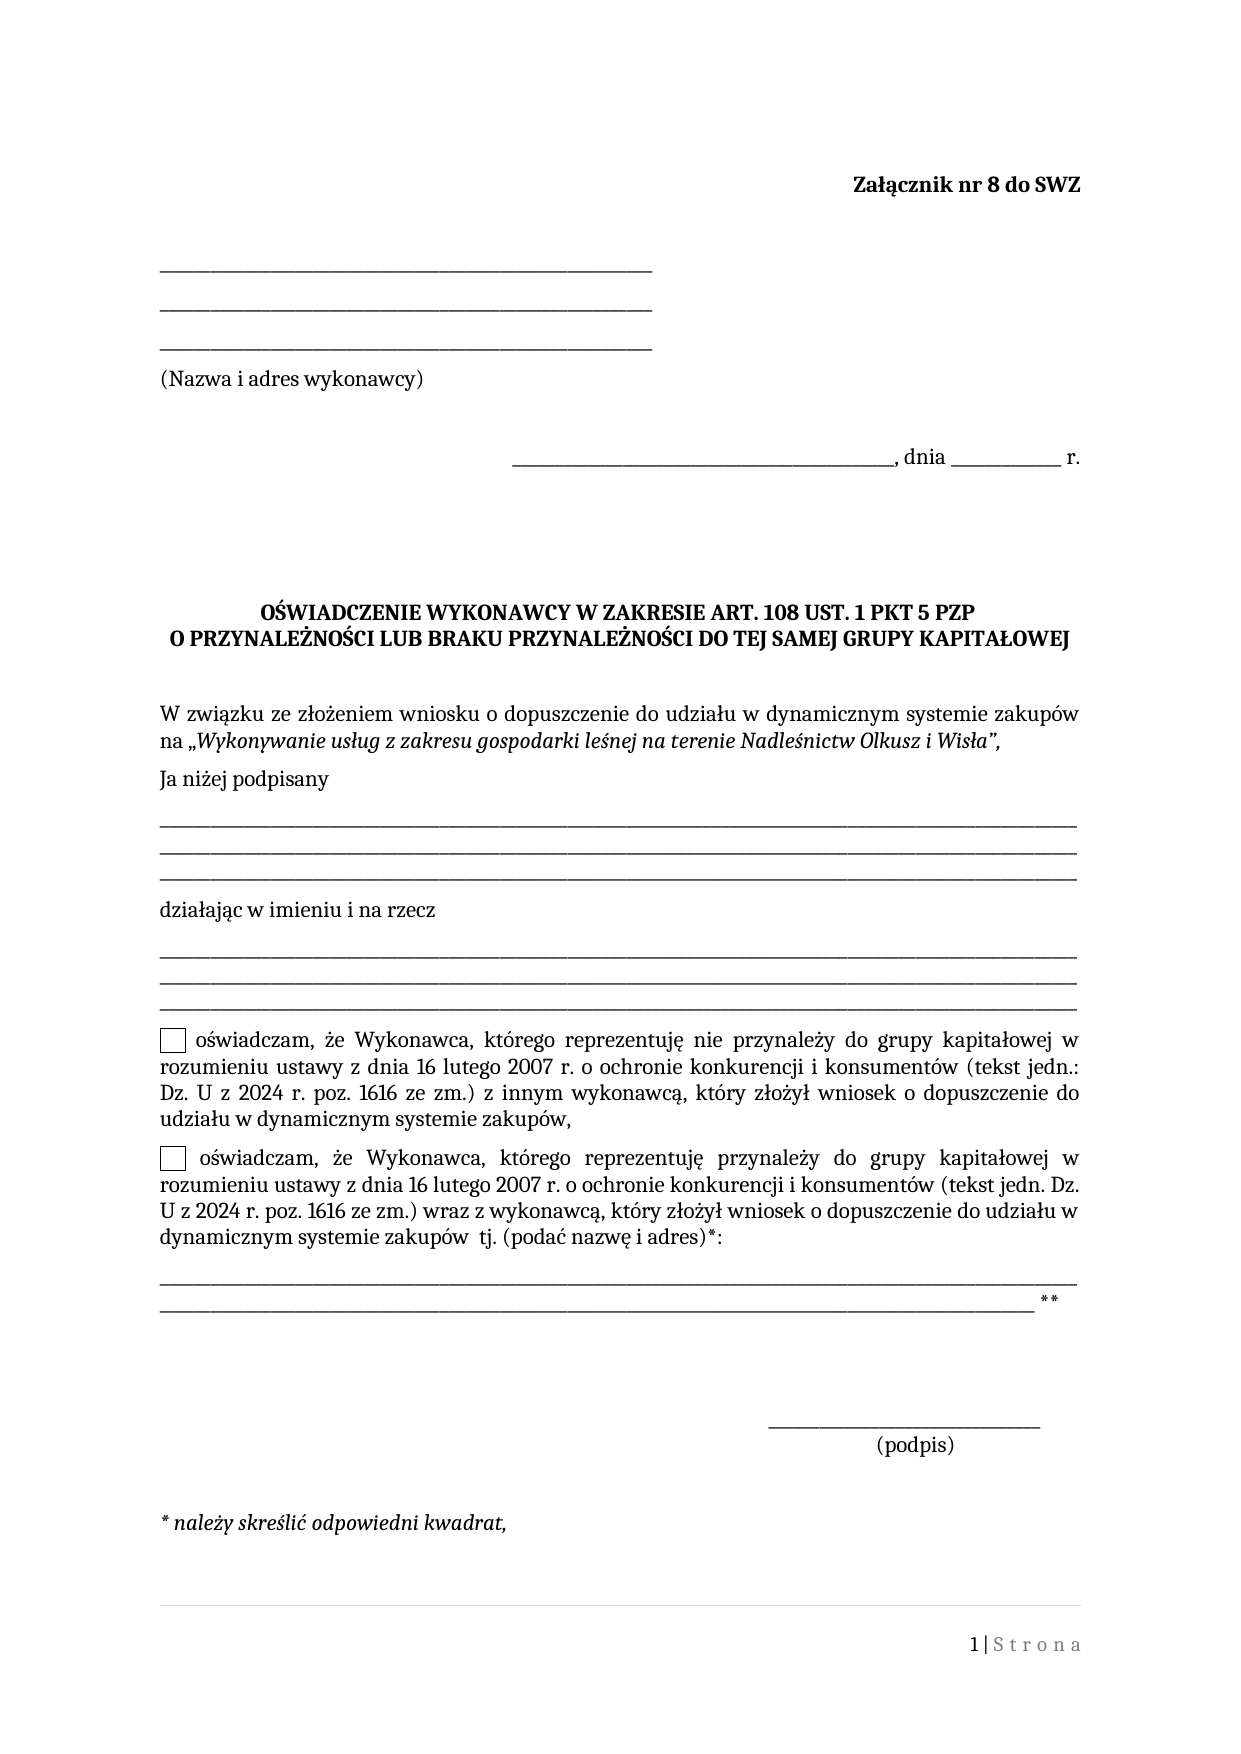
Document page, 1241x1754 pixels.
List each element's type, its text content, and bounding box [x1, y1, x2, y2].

text oświadczam, że Wykonawca, którego reprezentuję przynależy do grupy kapitałowej w rozumieniu ustawy z dnia 16 lutego 2007 r. o ochronie konkurencji i konsumentów (tekst jedn. Dz. U z 2024 r. poz. 1616 ze zm.) wraz z wykonawcą, który złożył wniosek o dopuszczenie do udziału w dynamicznym systemie zakupów tj. (podać nazwę i adres)*: [159, 1145, 1081, 1250]
text _____________________________________________, dnia _____________ r. [159, 444, 1081, 470]
text W związku ze złożeniem wniosku o dopuszczenie do udziału w dynamicznym systemie zakupów na „Wykonywanie usług z zakresu gospodarki leśnej na terenie Nadleśnictw Olkusz i Wisła”, [159, 701, 1081, 754]
text Załącznik nr 8 do SWZ [159, 172, 1081, 198]
text OŚWIADCZENIE WYKONAWCY W ZAKRESIE ART. 108 UST. 1 PKT 5 PZP O PRZYNALEŻNOŚCI LUB BRAKU PRZYNALEŻNOŚCI DO TEJ SAMEJ GRUPY KAPITAŁOWEJ [159, 599, 1081, 652]
text oświadczam, że Wykonawca, którego reprezentuję nie przynależy do grupy kapitałowej w rozumieniu ustawy z dnia 16 lutego 2007 r. o ochronie konkurencji i konsumentów (tekst jedn.: Dz. U z 2024 r. poz. 1616 ze zm.) z innym wykonawcą, który złożył wniosek o dopuszczenie do udziału w dynamicznym systemie zakupów, [159, 1027, 1081, 1132]
text ___________________________________________________________________________________________________________________________________________________________________________________________________________________ ** [159, 1263, 1081, 1316]
text * należy skreślić odpowiedni kwadrat, [159, 1510, 1081, 1536]
text działając w imieniu i na rzecz [159, 897, 1081, 923]
text __________________________________________________________ [159, 327, 1081, 354]
text ________________________________ (podpis) [750, 1406, 1081, 1458]
text __________________________________________________________ [159, 250, 1081, 276]
text ____________________________________________________________________________________________________________________________________________________________________________________________________________________________________________________________________________________________________________________________________ [159, 936, 1081, 1014]
text __________________________________________________________ [159, 288, 1081, 315]
text ____________________________________________________________________________________________________________________________________________________________________________________________________________________________________________________________________________________________________________________________________ [159, 805, 1081, 884]
text Ja niżej podpisany [159, 766, 1081, 793]
text (Nazwa i adres wykonawcy) [159, 366, 1081, 393]
